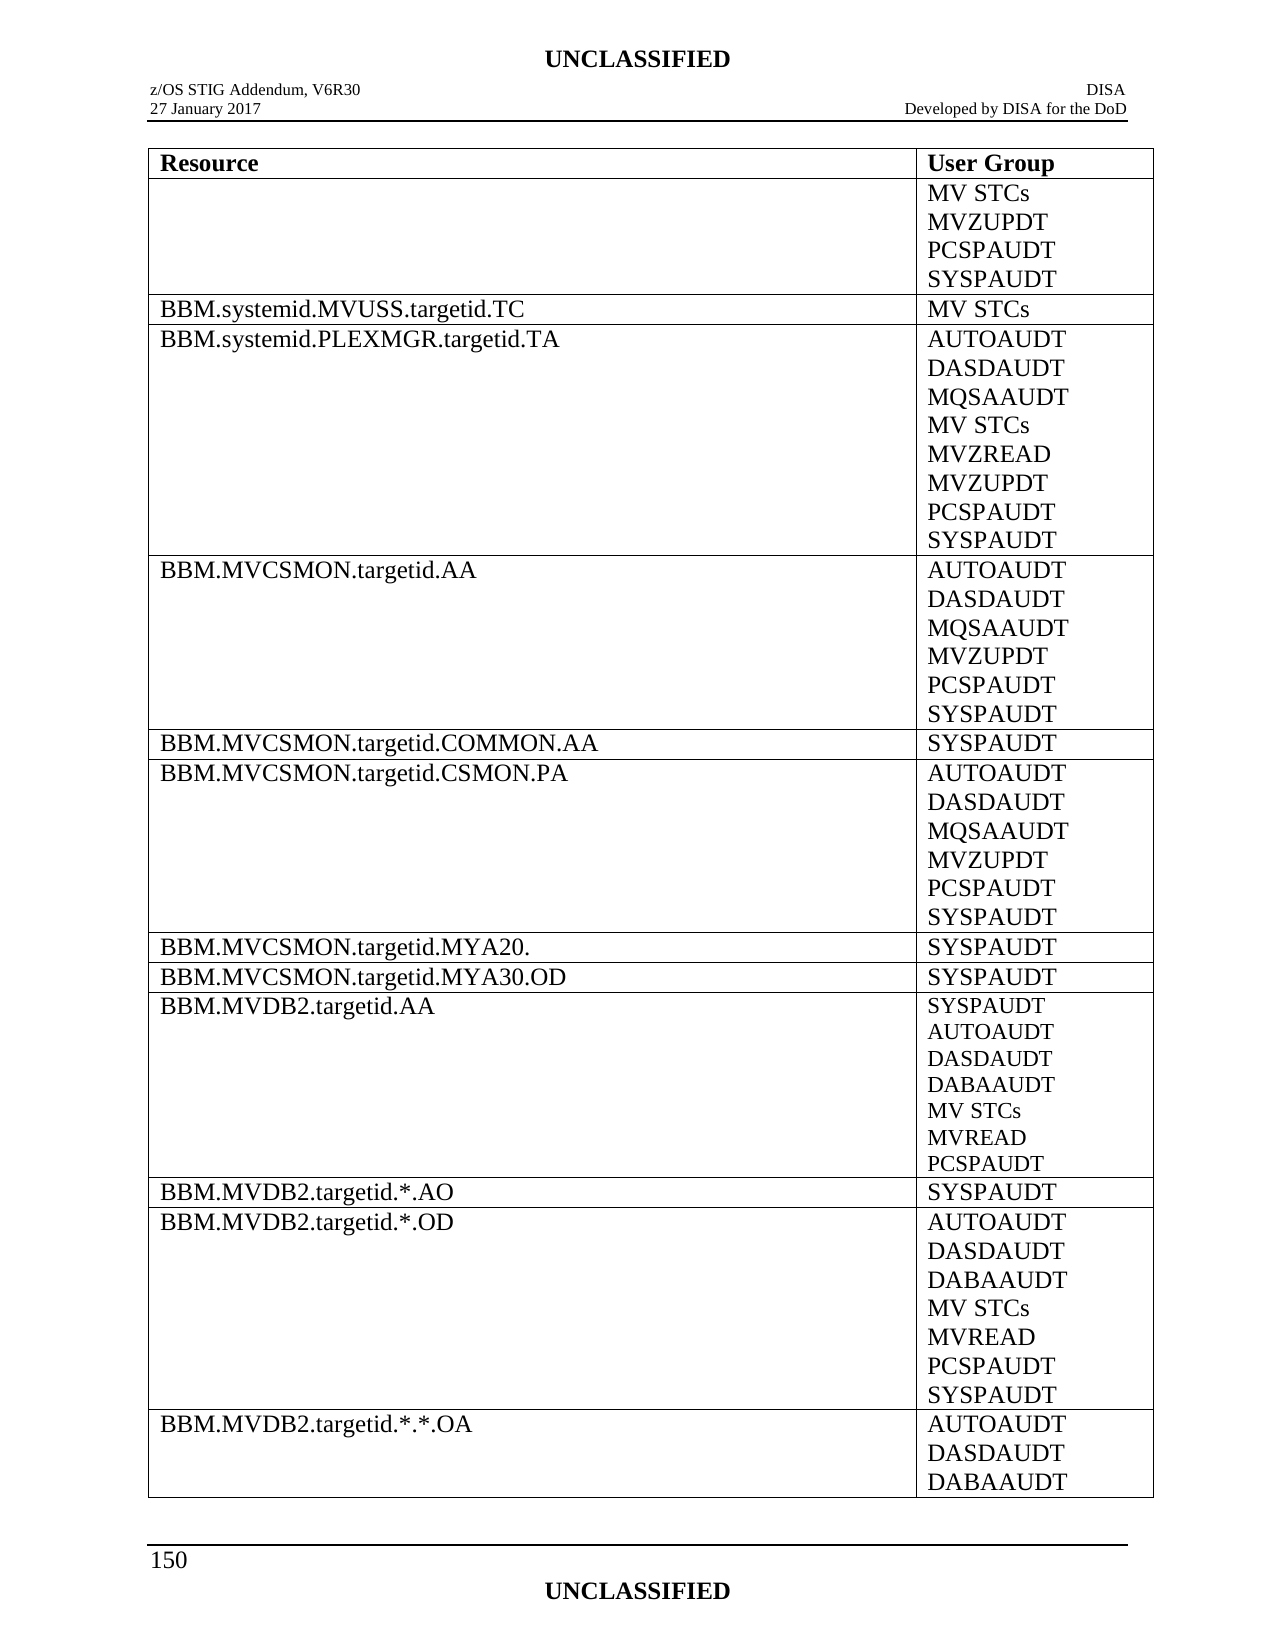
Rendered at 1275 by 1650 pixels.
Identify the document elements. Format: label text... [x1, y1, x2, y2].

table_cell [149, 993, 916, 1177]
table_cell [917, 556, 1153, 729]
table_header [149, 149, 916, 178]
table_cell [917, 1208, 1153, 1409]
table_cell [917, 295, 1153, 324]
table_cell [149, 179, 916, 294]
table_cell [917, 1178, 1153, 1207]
text 150 [150, 1546, 1142, 1574]
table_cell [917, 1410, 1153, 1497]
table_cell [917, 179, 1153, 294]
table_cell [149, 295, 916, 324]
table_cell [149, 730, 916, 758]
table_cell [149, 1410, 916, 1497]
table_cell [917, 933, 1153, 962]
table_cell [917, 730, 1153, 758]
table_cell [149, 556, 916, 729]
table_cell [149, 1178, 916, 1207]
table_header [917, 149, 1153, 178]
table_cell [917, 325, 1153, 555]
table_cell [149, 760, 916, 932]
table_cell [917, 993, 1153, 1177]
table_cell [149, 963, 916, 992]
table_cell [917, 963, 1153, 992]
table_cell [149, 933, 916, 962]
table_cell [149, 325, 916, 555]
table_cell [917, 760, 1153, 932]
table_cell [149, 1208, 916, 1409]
